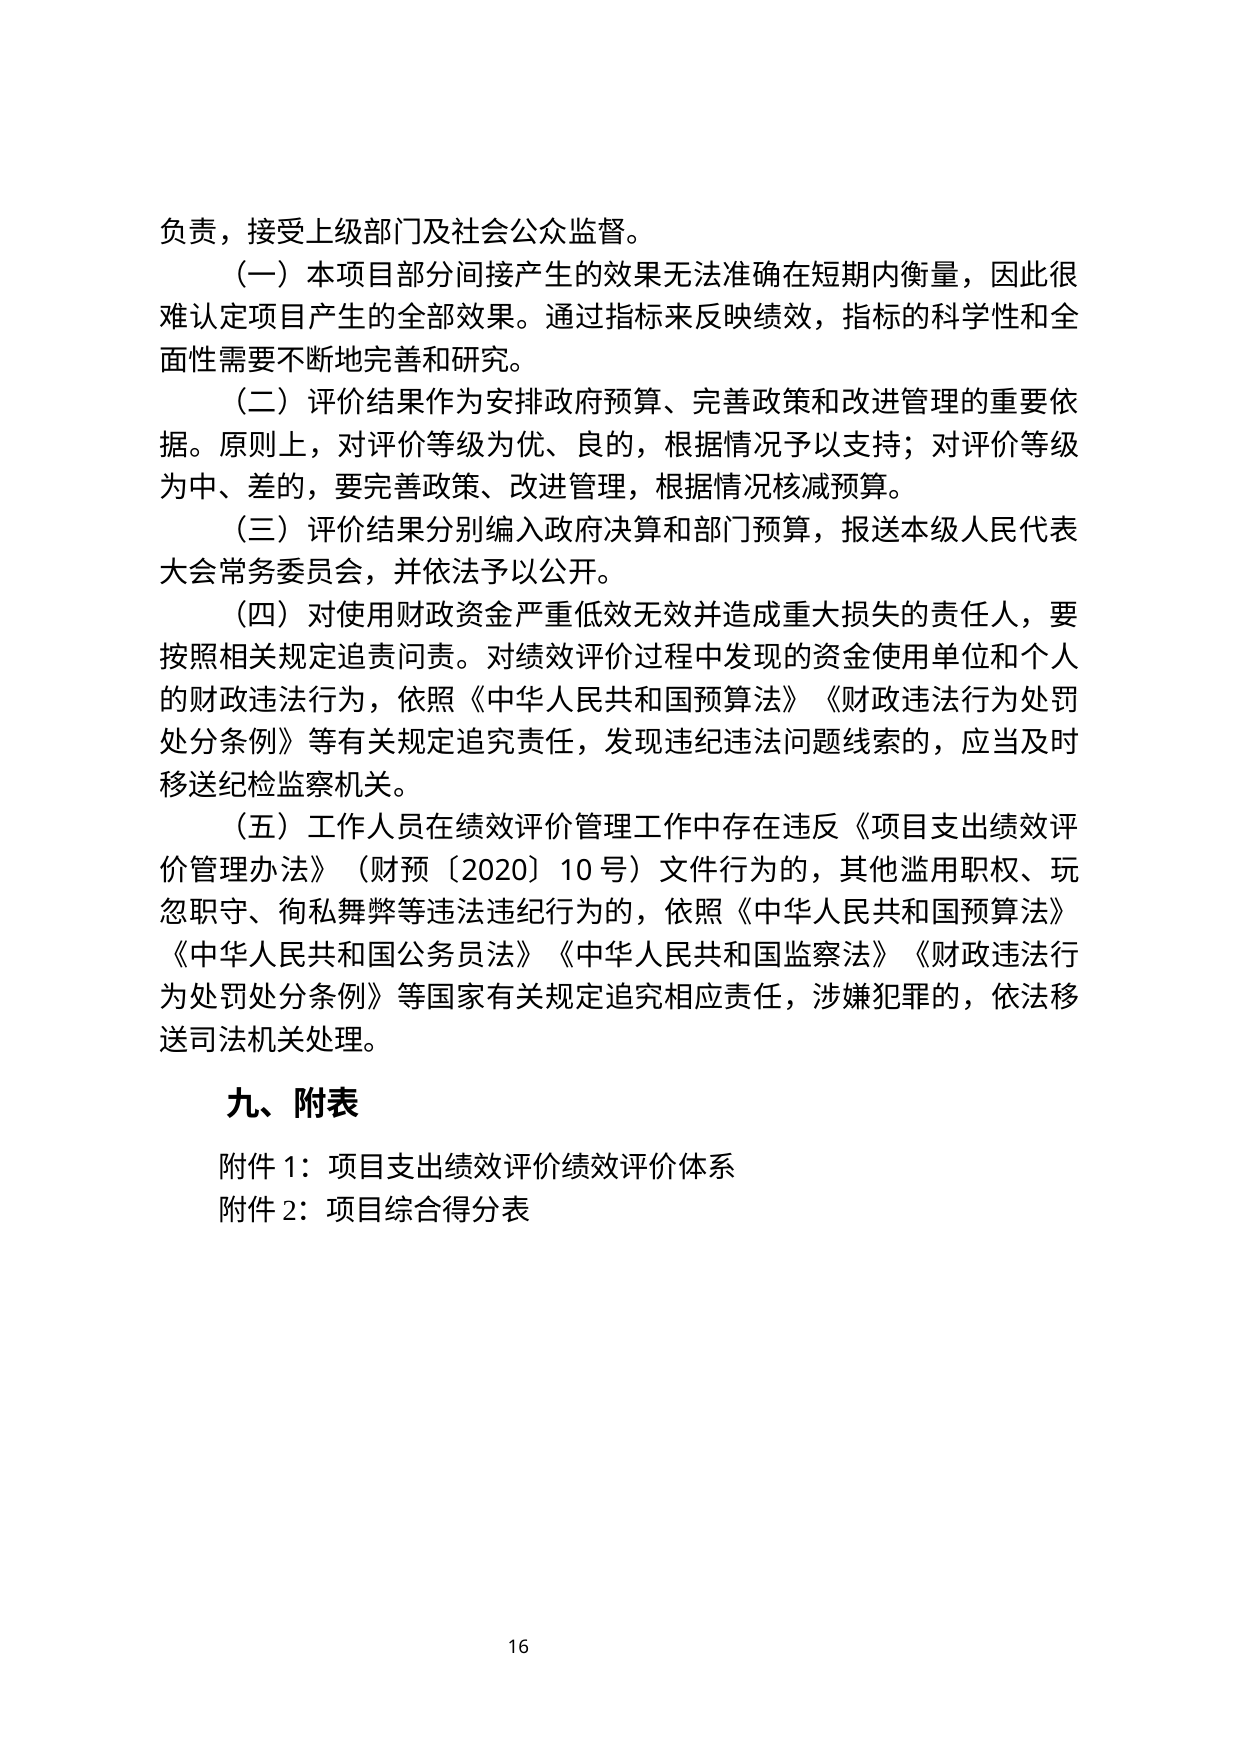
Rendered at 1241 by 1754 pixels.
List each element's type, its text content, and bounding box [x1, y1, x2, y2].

text （四）对使用财政资金严重低效无效并造成重大损失的责任人，要按照相关规定追责问责。对绩效评价过程中发现的资金使用单位和个人的财政违法行为，依照《中华人民共和国预算法》《财政违法行为处罚处分条例》等有关规定追究责任，发现违纪违法问题线索的，应当及时移送纪检监察机关。 [159, 591, 1081, 804]
text （三）评价结果分别编入政府决算和部门预算，报送本级人民代表大会常务委员会，并依法予以公开。 [159, 506, 1081, 591]
text 附件1：项目支出绩效评价绩效评价体系 [159, 1144, 1081, 1186]
text 附件2：项目综合得分表 [159, 1186, 1081, 1229]
text （二）评价结果作为安排政府预算、完善政策和改进管理的重要依据。原则上，对评价等级为优、良的，根据情况予以支持；对评价等级为中、差的，要完善政策、改进管理，根据情况核减预算。 [159, 379, 1081, 506]
text （一）本项目部分间接产生的效果无法准确在短期内衡量，因此很难认定项目产生的全部效果。通过指标来反映绩效，指标的科学性和全面性需要不断地完善和研究。 [159, 251, 1081, 379]
subtitle 九、附表 [159, 1059, 1081, 1144]
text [159, 209, 1081, 251]
text （五）工作人员在绩效评价管理工作中存在违反《项目支出绩效评价管理办法》（财预〔2020〕10号）文件行为的，其他滥用职权、玩忽职守、徇私舞弊等违法违纪行为的，依照《中华人民共和国预算法》《中华人民共和国公务员法》《中华人民共和国监察法》《财政违法行为处罚处分条例》等国家有关规定追究相应责任，涉嫌犯罪的，依法移送司法机关处理。 [159, 804, 1081, 1059]
